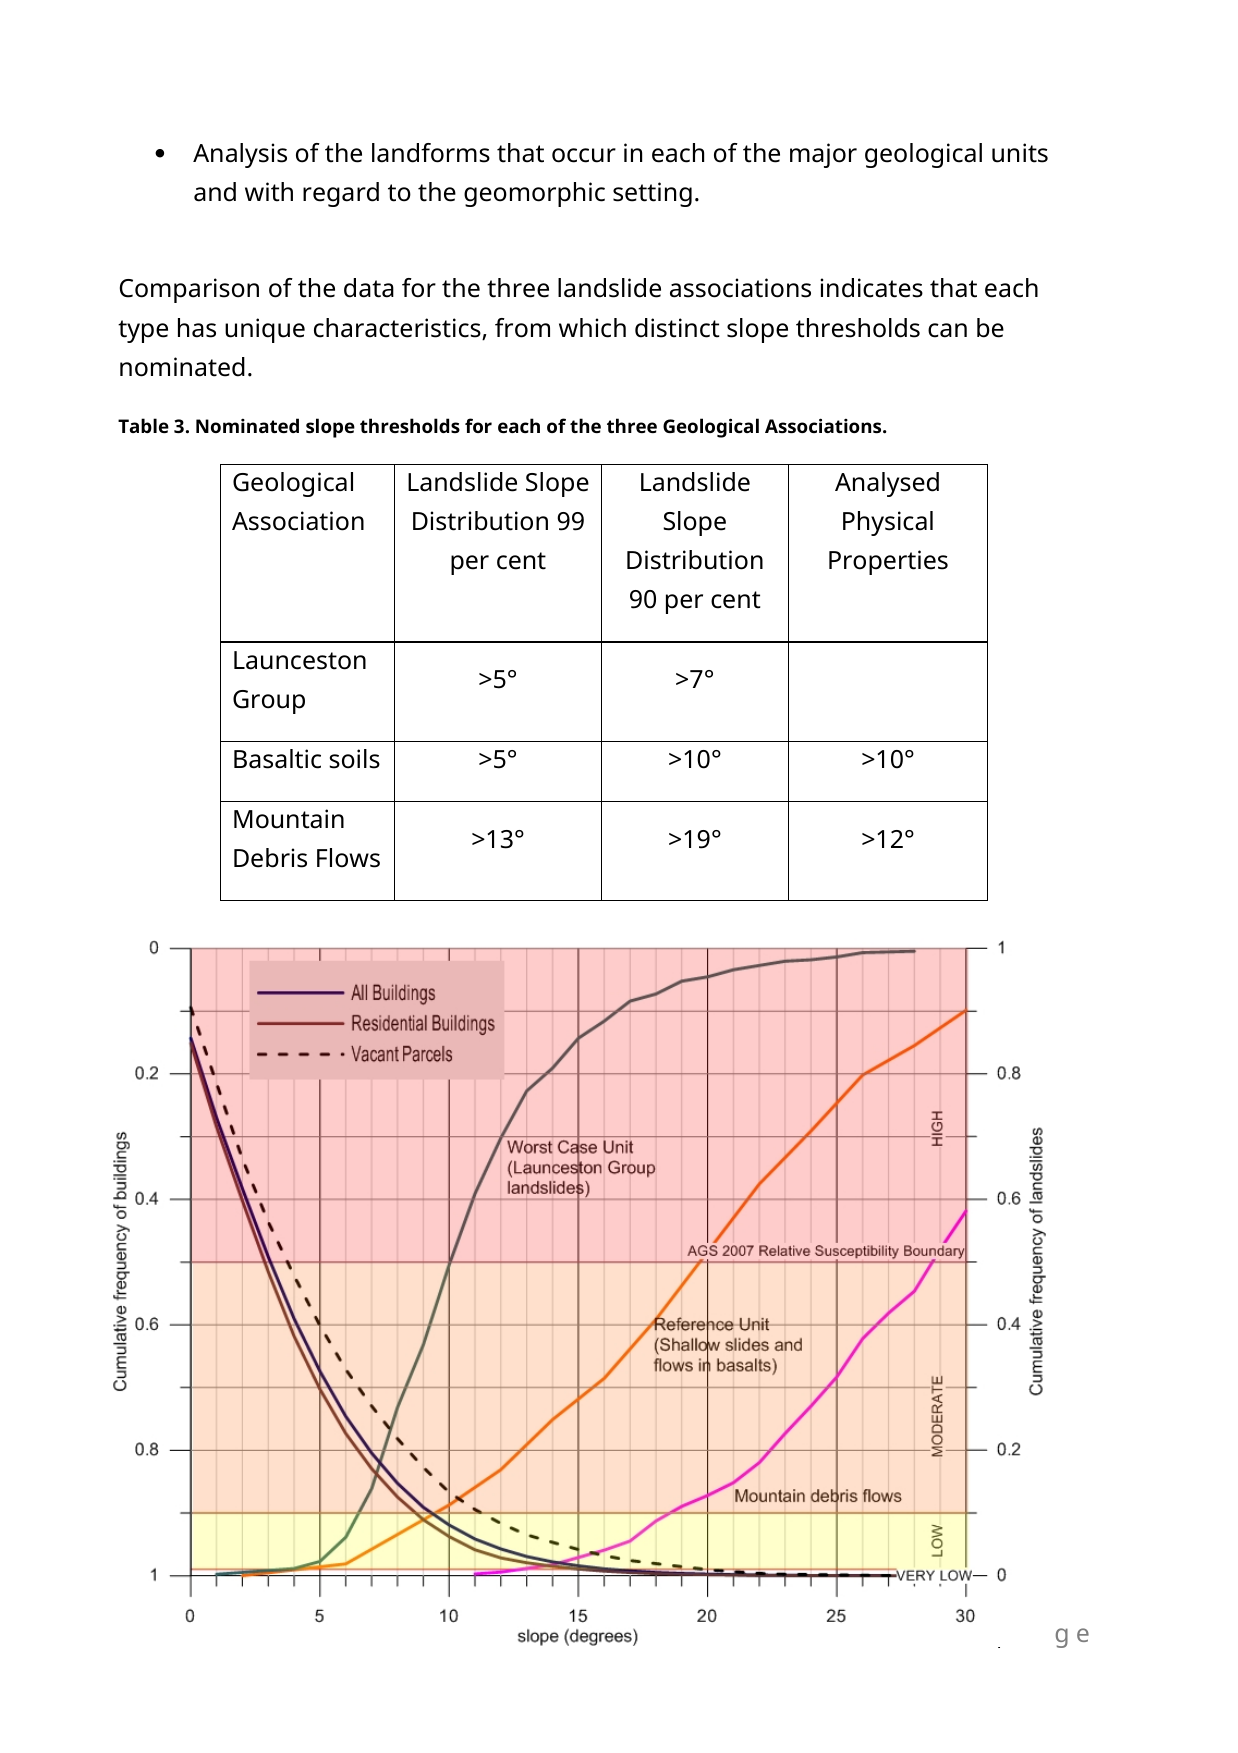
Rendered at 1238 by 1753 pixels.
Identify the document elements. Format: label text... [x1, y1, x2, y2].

table_cell >5° [395, 643, 601, 741]
list Analysis of the landforms that occur in each of the major geological units and with regard to the geomorphic setting. [156, 136, 1090, 209]
table_header Geological Association [221, 465, 394, 641]
table_cell >5° [395, 742, 601, 801]
table_header Landslide Slope Distribution 99 per cent [395, 465, 601, 641]
table_cell Mountain Debris Flows [221, 802, 394, 900]
table_header Landslide Slope Distribution 90 per cent [602, 465, 788, 641]
text Table 3. Nominated slope thresholds for each of the three Geological Associations. [118, 413, 1090, 439]
table_cell Launceston Group [221, 643, 394, 741]
table_cell [789, 643, 987, 741]
table_cell >10° [602, 742, 788, 801]
table_cell >13° [395, 802, 601, 900]
picture [1, 938, 1047, 1647]
table_cell >12° [789, 802, 987, 900]
table_cell >19° [602, 802, 788, 900]
table_cell Basaltic soils [221, 742, 394, 801]
table_cell >7° [602, 643, 788, 741]
table_header Analysed Physical Properties [789, 465, 987, 641]
text Comparison of the data for the three landslide associations indicates that each type has unique characteristics, from which distinct slope thresholds can be nominated. [118, 271, 1090, 383]
table_cell >10° [789, 742, 987, 801]
